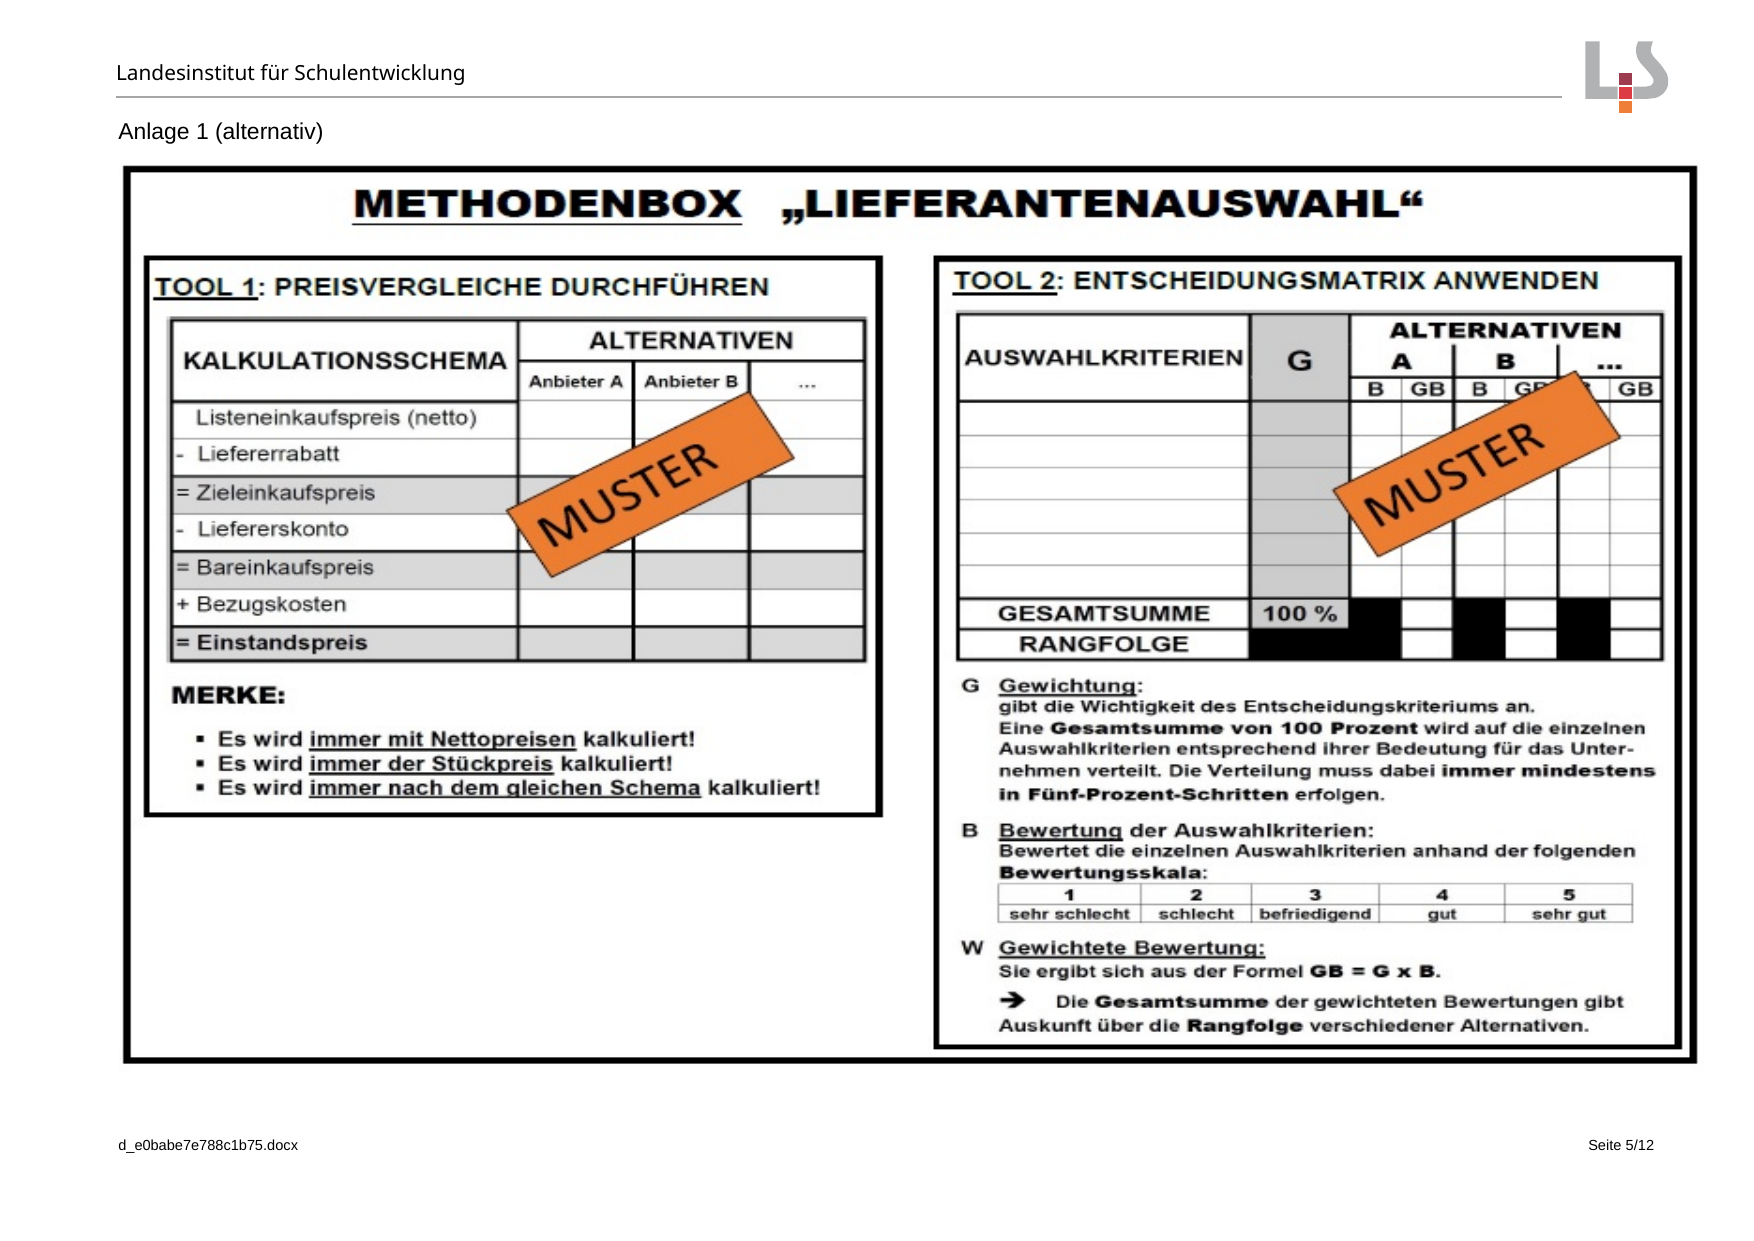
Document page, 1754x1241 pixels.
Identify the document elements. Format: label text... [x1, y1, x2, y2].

picture [118, 163, 1704, 1072]
text Anlage 1 (alternativ) [118, 118, 1636, 144]
